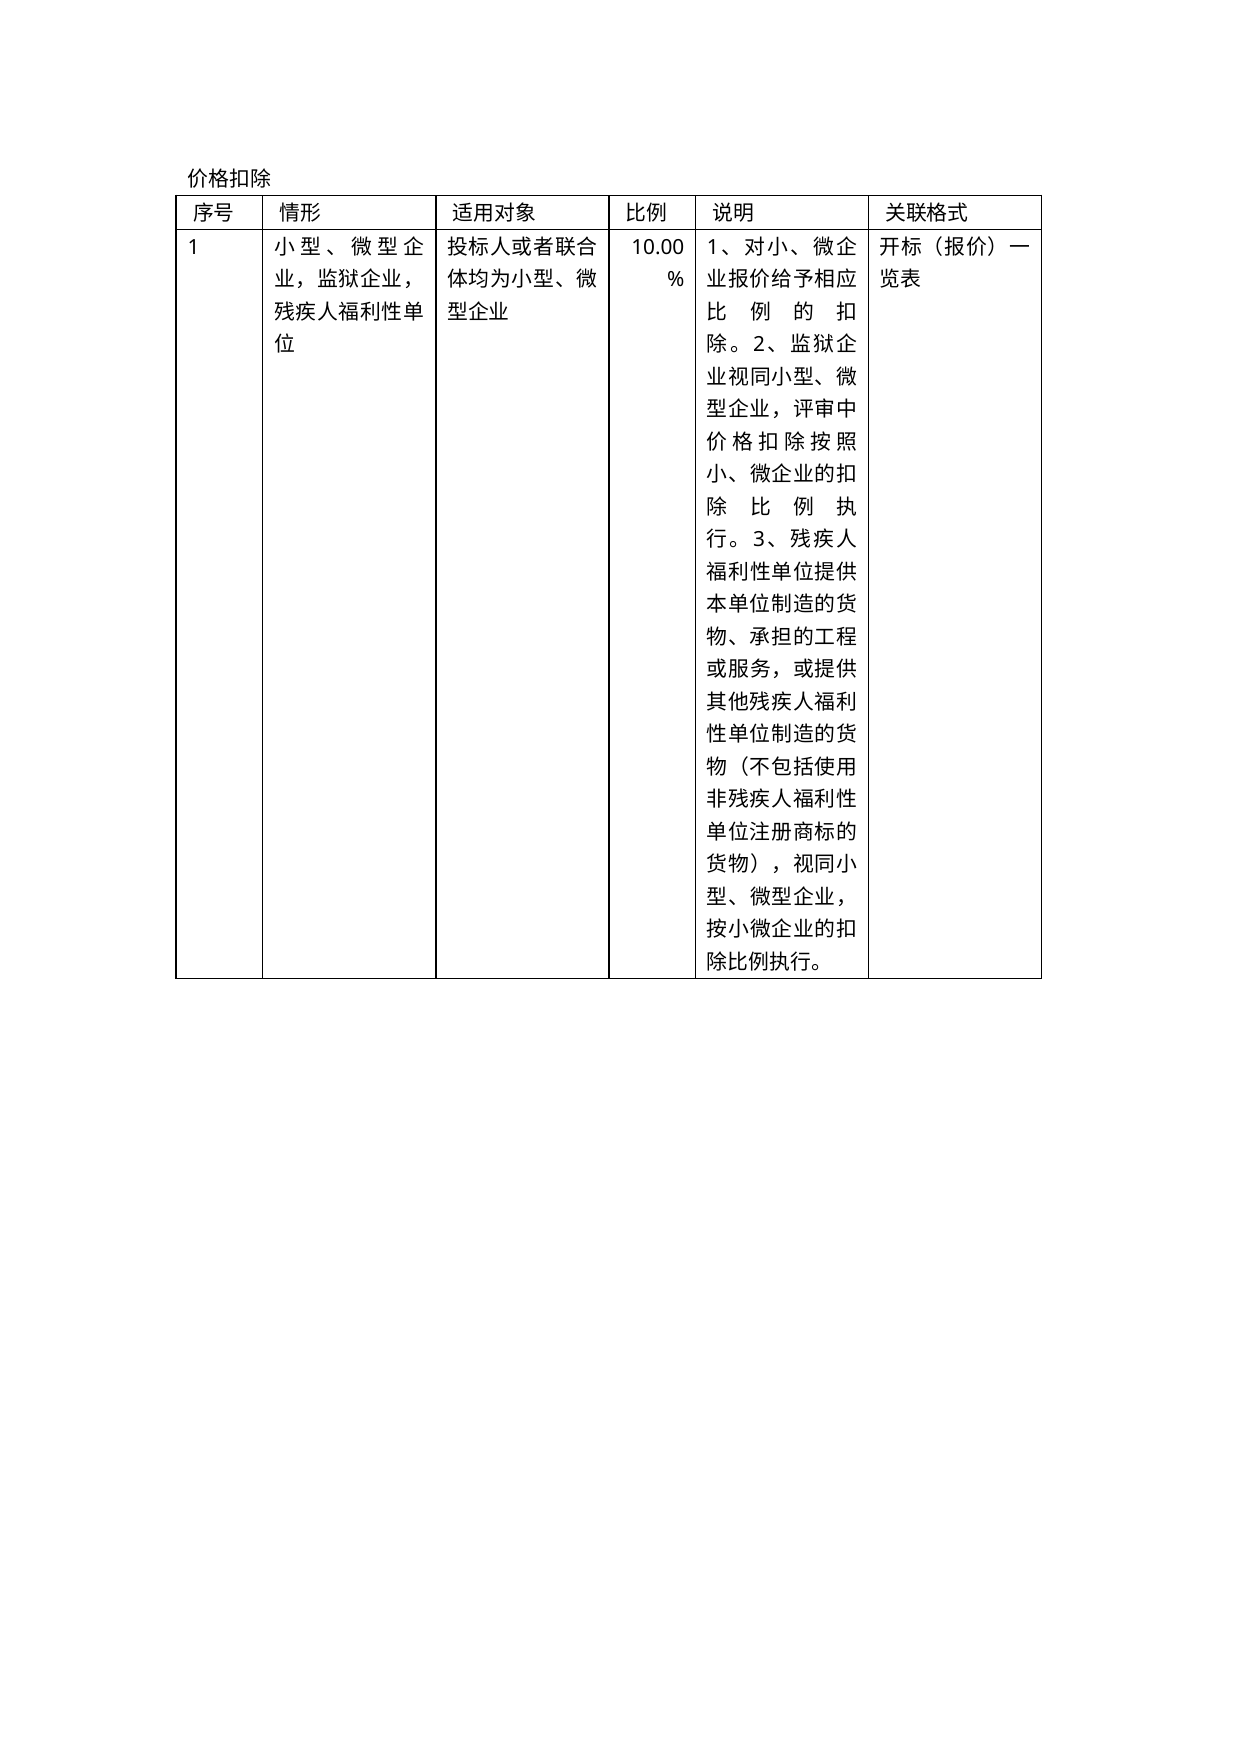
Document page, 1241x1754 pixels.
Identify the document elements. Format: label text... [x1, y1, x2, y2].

table_header 情形 [263, 196, 435, 228]
table_cell 开标（报价）一览表 [869, 230, 1041, 978]
table_header 序号 [177, 196, 262, 228]
table_cell 1、对小、微企业报价给予相应比例的扣除。2、监狱企业视同小型、微型企业，评审中价格扣除按照小、微企业的扣除比例执行。3、残疾人福利性单位提供本单位制造的货物、承担的工程或服务，或提供其他残疾人福利性单位制造的货物（不包括使用非残疾人福利性单位注册商标的货物），视同小型、微型企业，按小微企业的扣除比例执行。 [696, 230, 868, 978]
table_header 比例 [610, 196, 695, 228]
table_cell 10.00% [610, 230, 695, 978]
table_header 说明 [696, 196, 868, 228]
table_header 适用对象 [437, 196, 608, 228]
table_cell 投标人或者联合体均为小型、微型企业 [437, 230, 608, 978]
text 价格扣除 [187, 162, 1053, 194]
table_cell 小型、微型企业，监狱企业，残疾人福利性单位 [263, 230, 435, 978]
table_cell 1 [177, 230, 262, 978]
table_header 关联格式 [869, 196, 1041, 228]
